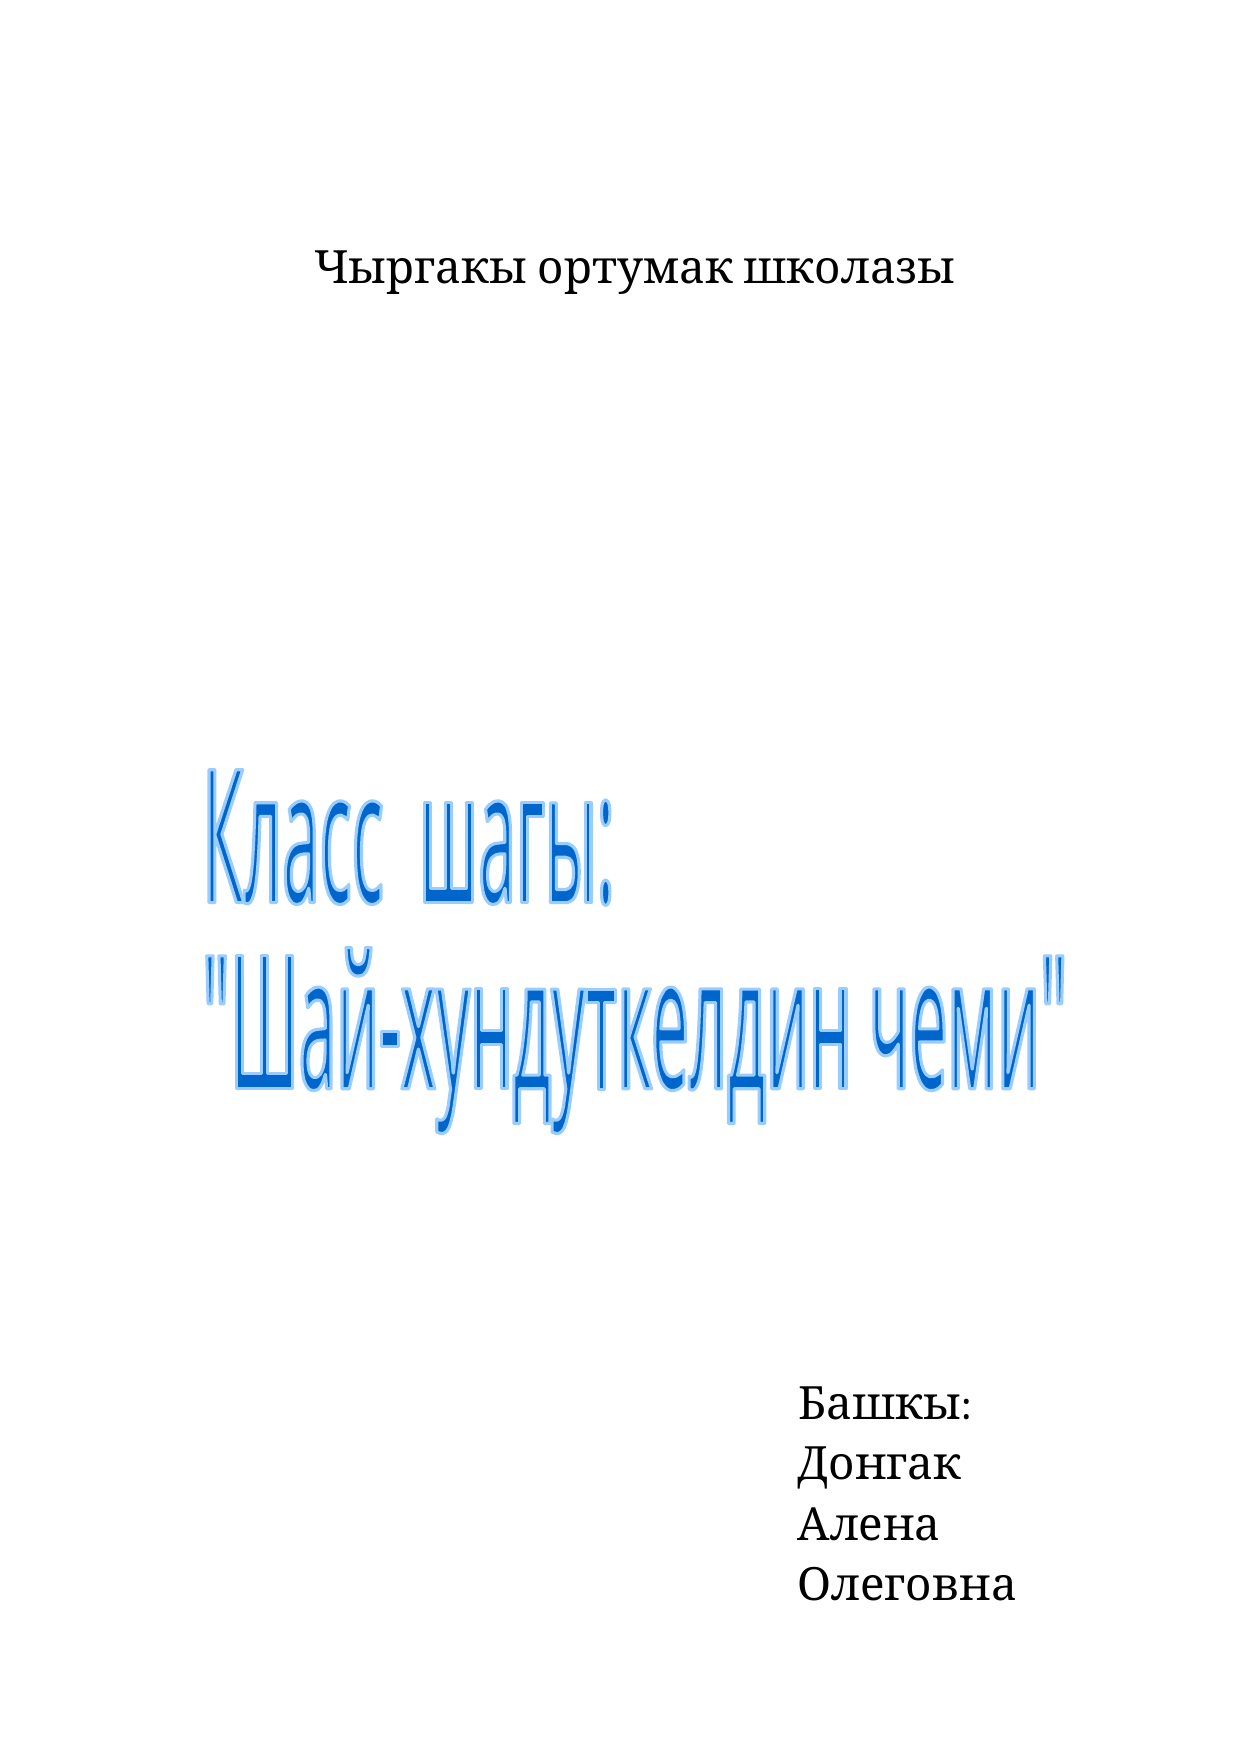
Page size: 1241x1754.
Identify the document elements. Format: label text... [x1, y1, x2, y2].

text Башкы: Донгак Алена Олеговна [133, 1378, 1137, 1612]
text Чыргакы ортумак школазы [133, 243, 1137, 295]
